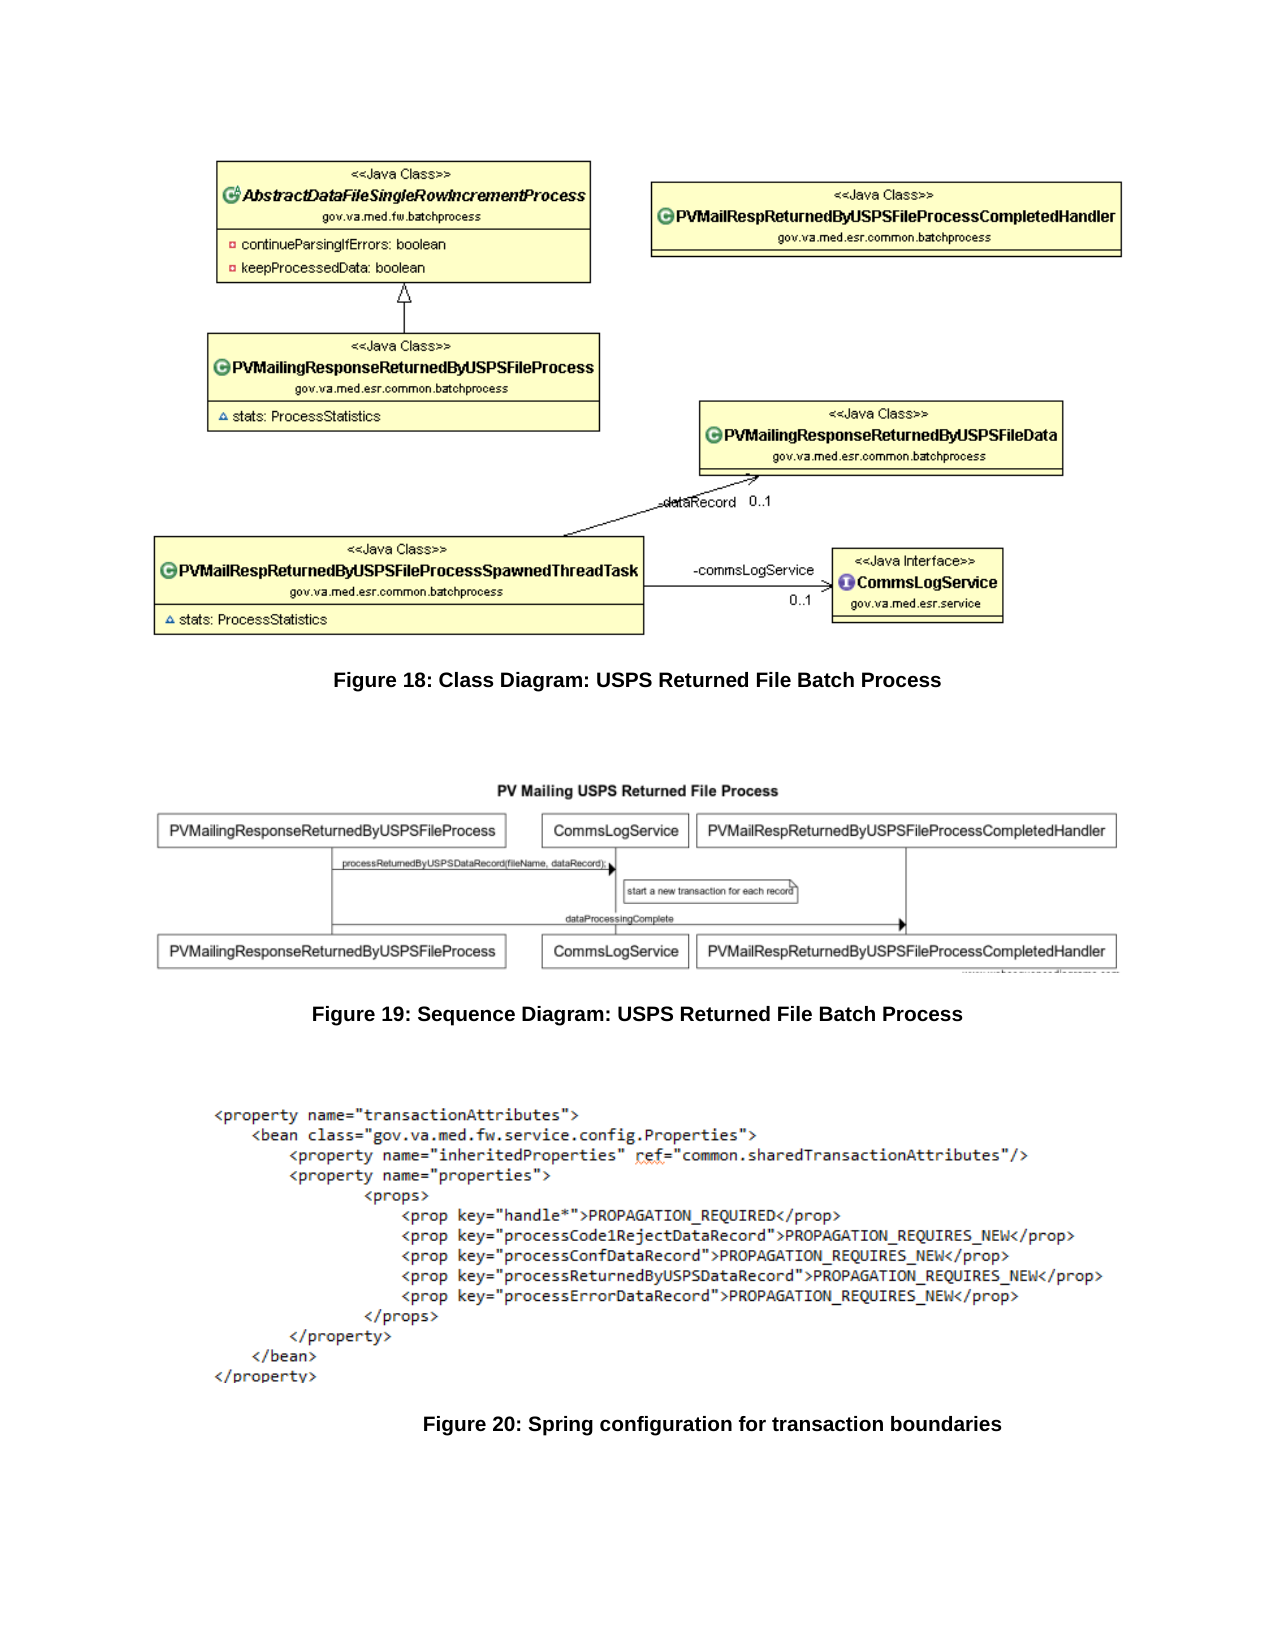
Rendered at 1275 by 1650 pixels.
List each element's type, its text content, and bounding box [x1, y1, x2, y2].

picture [150, 158, 1125, 639]
text Figure 18: Class Diagram: USPS Returned File Batch Process [150, 668, 1125, 692]
text Figure 19: Sequence Diagram: USPS Returned File Batch Process [150, 1002, 1125, 1026]
picture [150, 766, 1124, 973]
picture [150, 1100, 1125, 1383]
text Figure 20: Spring configuration for transaction boundaries [150, 1412, 1125, 1436]
